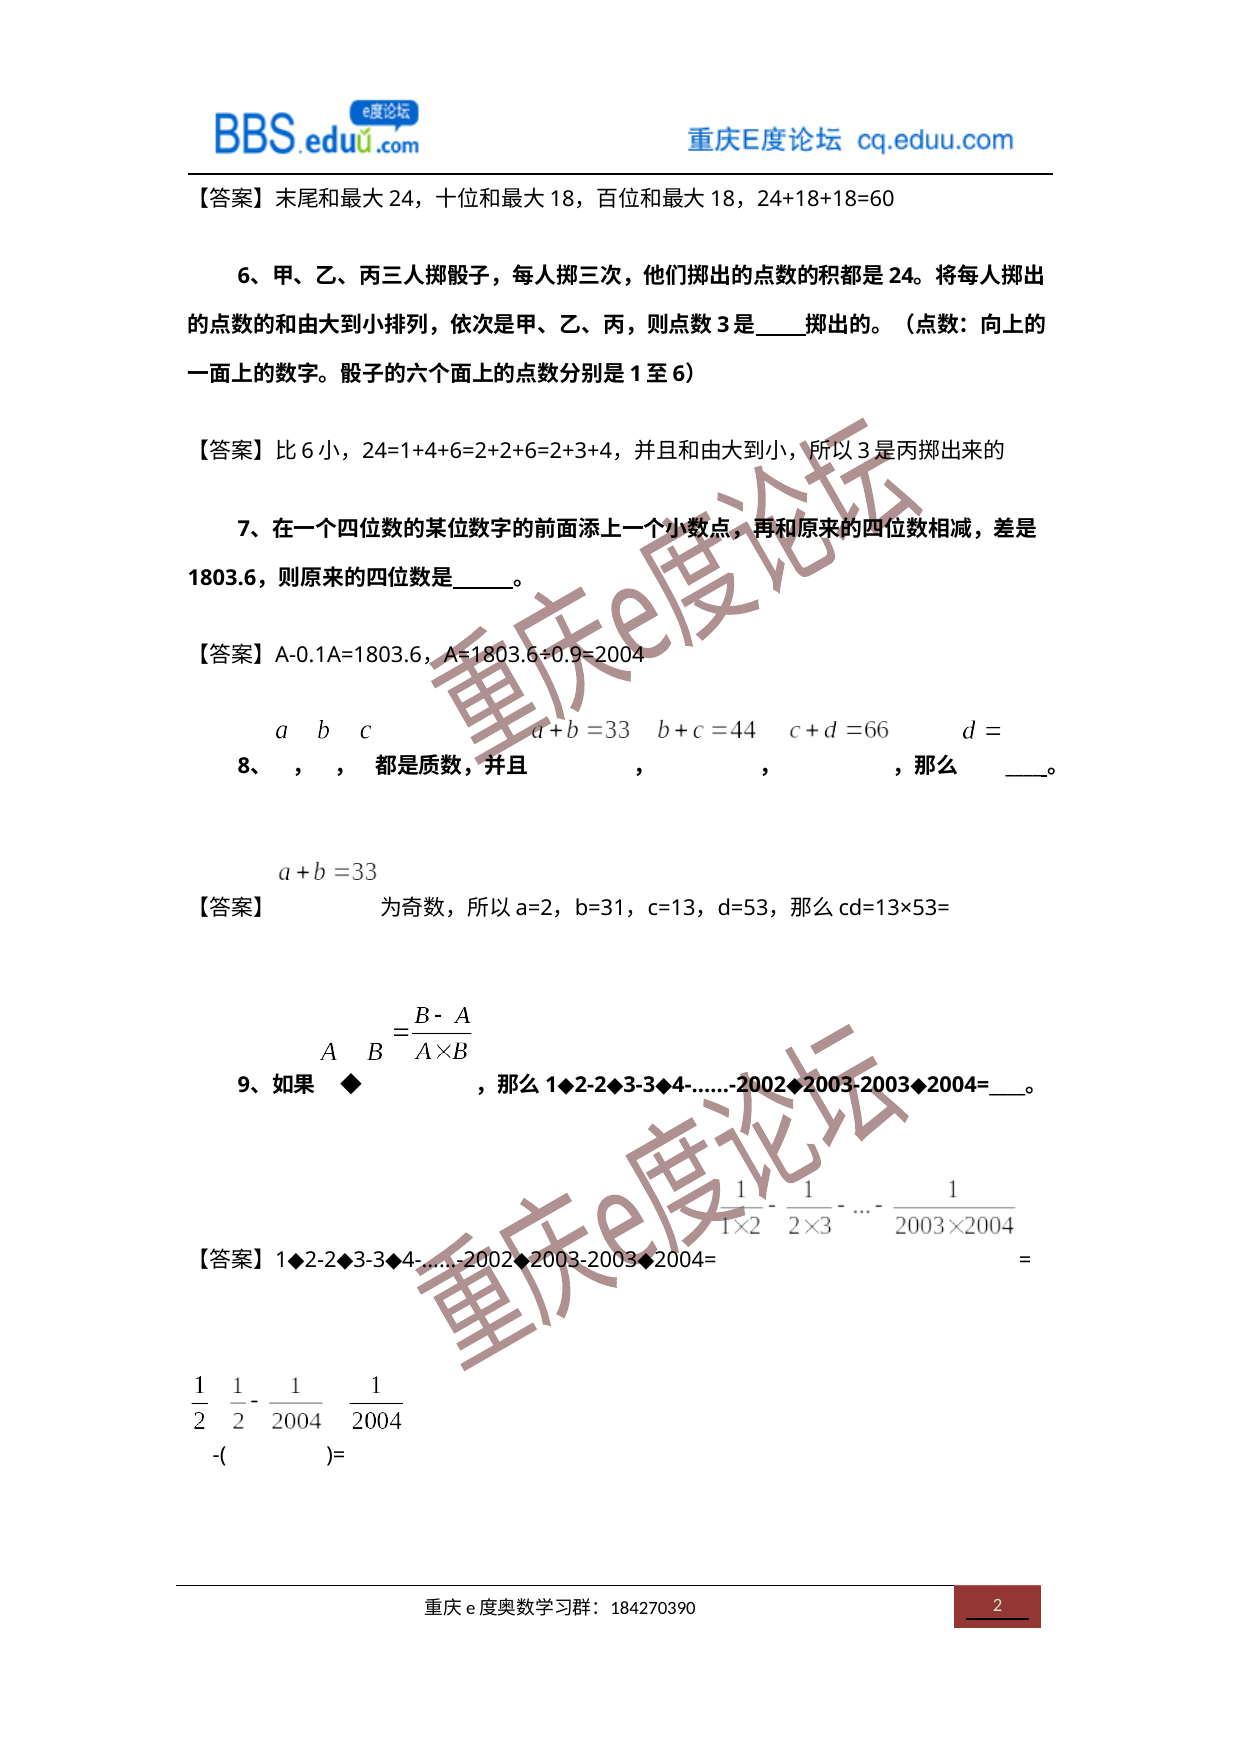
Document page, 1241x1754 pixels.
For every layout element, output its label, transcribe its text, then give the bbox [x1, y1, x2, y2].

text 【答案】比6小，24=1+4+6=2+2+6=2+3+4，并且和由大到小，所以3是丙掷出来的 [187, 433, 1053, 466]
text 【答案】末尾和最大24，十位和最大18，百位和最大18，24+18+18=60 [187, 181, 1053, 213]
text 8、，，都是质数，并且，， ，那么 ____ 。 [187, 714, 1053, 812]
text 【答案】为奇数，所以a=2，b=31，c=13，d=53，那么cd=13×53= [187, 857, 1053, 954]
text 7、在一个四位数的某位数字的前面添上一个小数点，再和原来的四位数相减，差是1803.6，则原来的四位数是 。 [187, 511, 1053, 592]
text 9、如果◆，那么1◆2-2◆3-3◆4-……-2002◆2003-2003◆2004=____。 [187, 999, 1053, 1129]
text 【答案】1◆2-2◆3-3◆4-……-2002◆2003-2003◆2004==-()= [187, 1174, 1053, 1499]
text 【答案】A-0.1A=1803.6，A=1803.6÷0.9=2004 [187, 637, 1053, 669]
text 6、甲、乙、丙三人掷骰子，每人掷三次，他们掷出的点数的积都是24。将每人掷出的点数的和由大到小排列，依次是甲、乙、丙，则点数3是 掷出的。（点数：向上的一面上的数字。骰子的六个面上的点数分别是1至6） [187, 258, 1053, 388]
picture [187, 88, 1053, 171]
